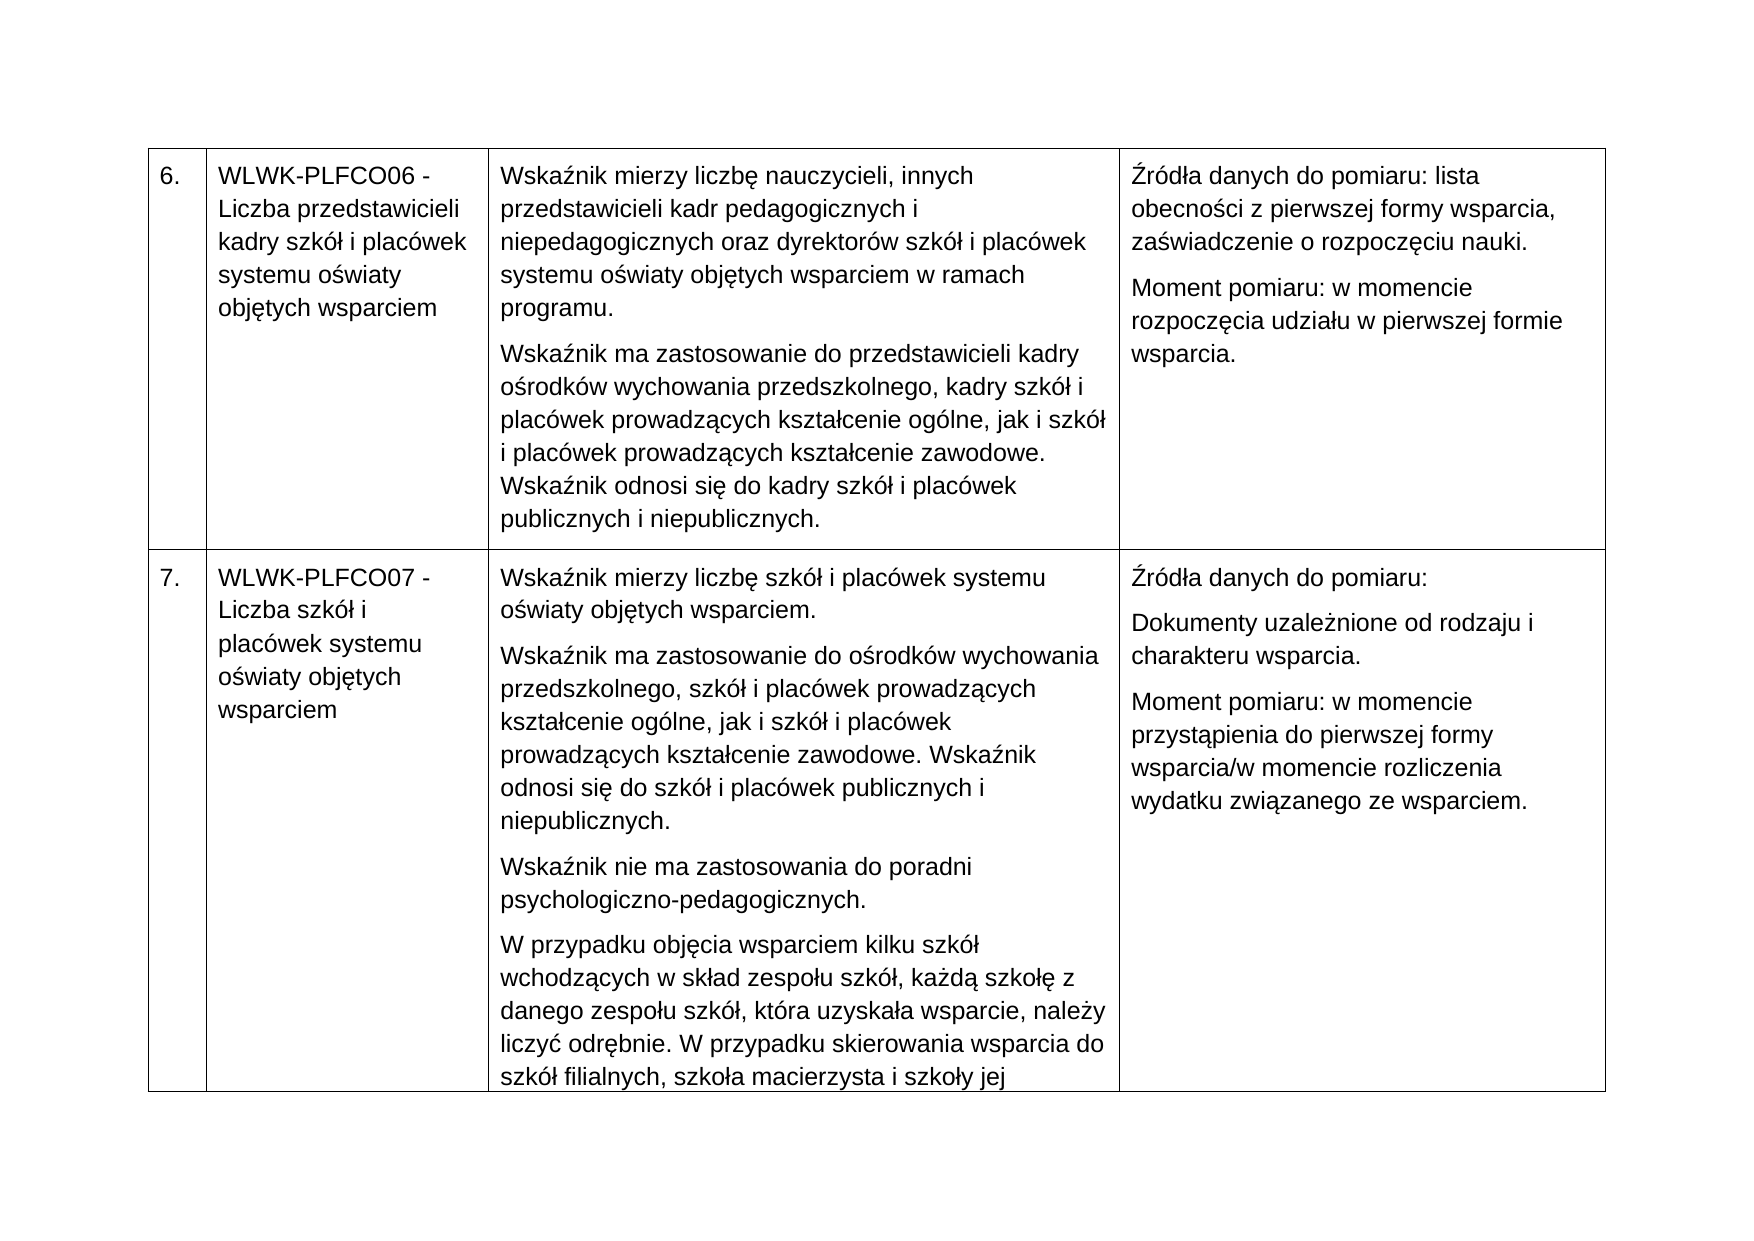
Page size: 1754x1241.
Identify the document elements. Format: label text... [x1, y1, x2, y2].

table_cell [207, 550, 488, 1091]
table_cell Wskaźnik mierzy liczbę nauczycieli, innych przedstawicieli kadr pedagogicznych i niepedagogicznych oraz dyrektorów szkół i placówek systemu oświaty objętych wsparciem w ramach programu. Wskaźnik ma zastosowanie do przedstawicieli kadry ośrodków wychowania przedszkolnego, kadry szkół i placówek prowadzących kształcenie ogólne, jak i szkół i placówek prowadzących kształcenie zawodowe. Wskaźnik odnosi się do kadry szkół i placówek publicznych i niepublicznych. [489, 149, 1119, 549]
table_cell WLWK-PLFCO06 - Liczba przedstawicieli kadry szkół i placówek systemu oświaty objętych wsparciem [207, 149, 488, 549]
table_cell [1120, 149, 1605, 549]
table_cell 6. [149, 149, 206, 549]
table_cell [489, 550, 1119, 1091]
table_cell 7. [149, 550, 206, 1091]
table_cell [1120, 550, 1605, 1091]
